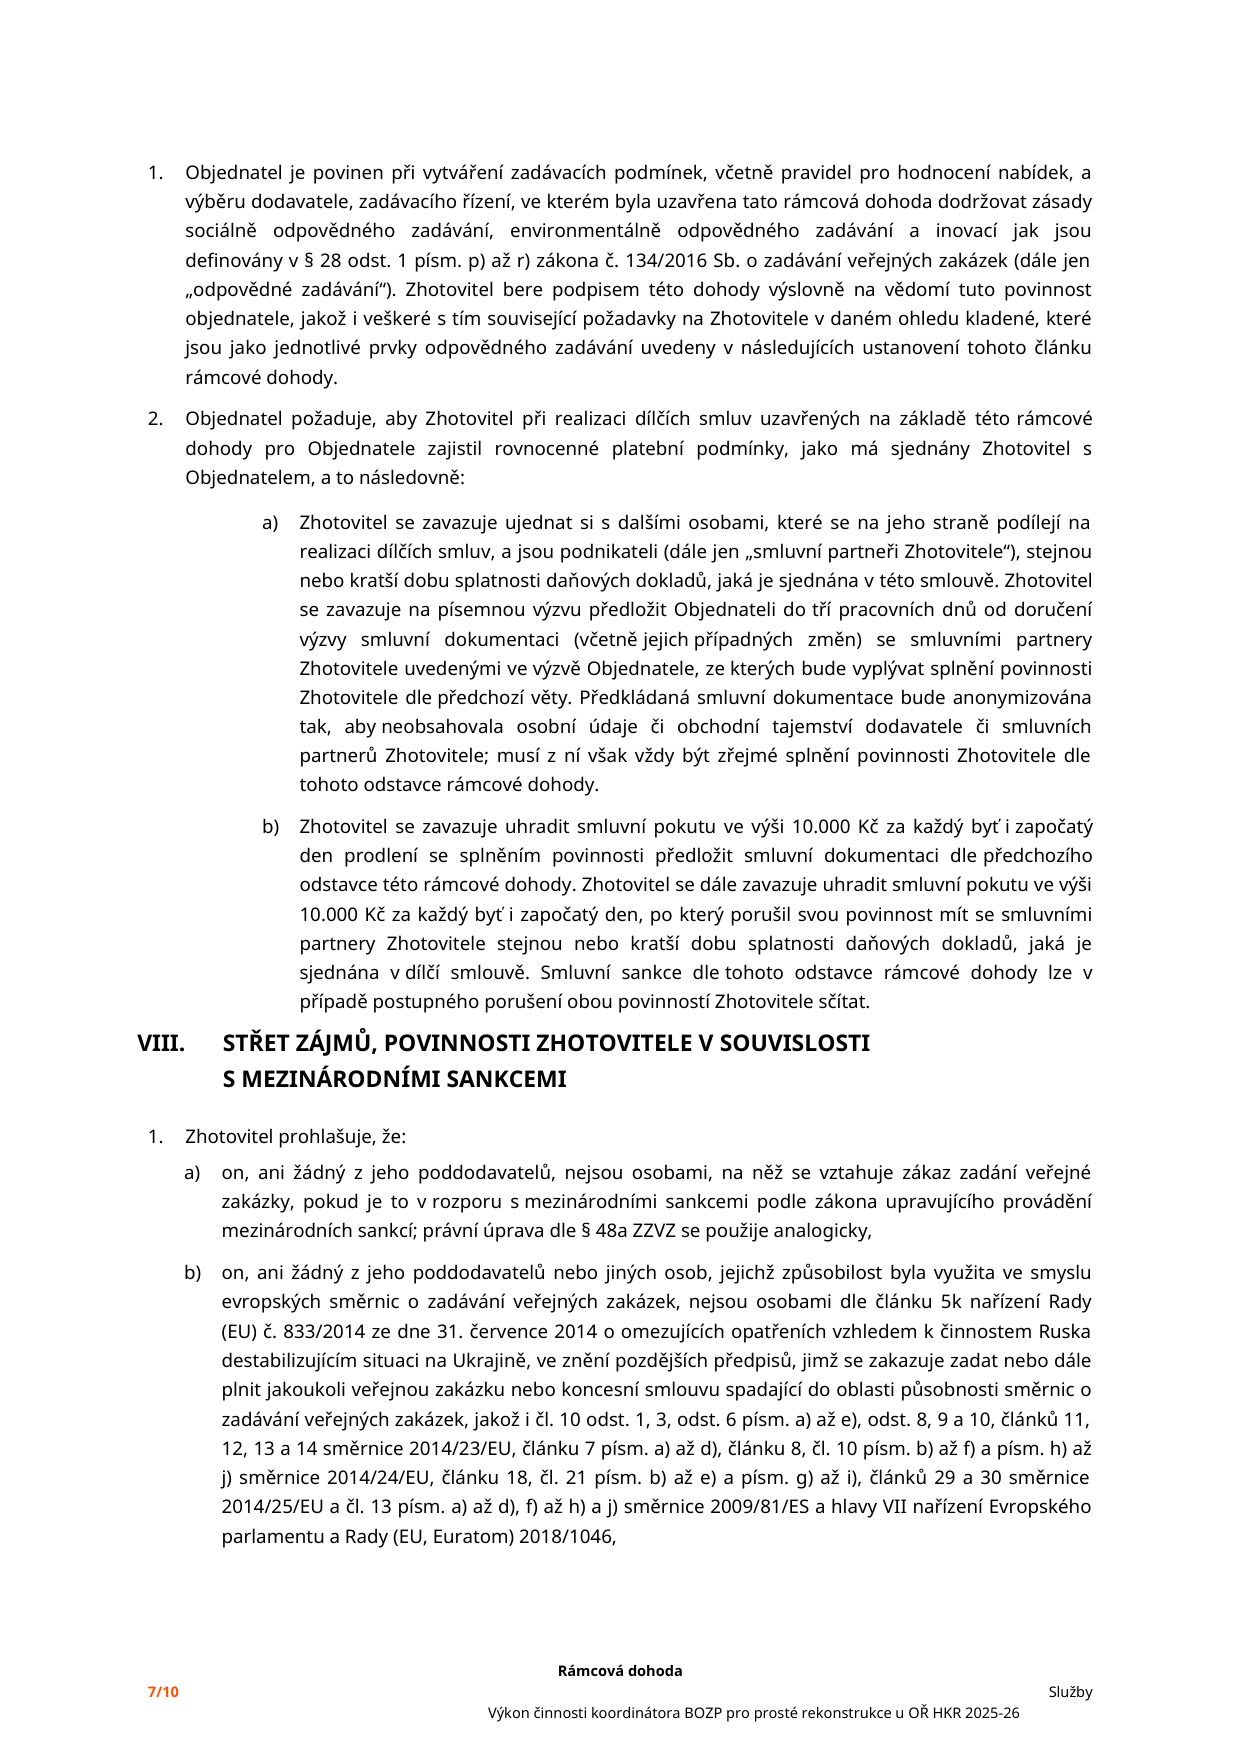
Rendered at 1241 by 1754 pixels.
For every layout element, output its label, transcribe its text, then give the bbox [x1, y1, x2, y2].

list Zhotovitel se zavazuje ujednat si s dalšími osobami, které se na jeho straně podílejí na realizaci dílčích smluv, a jsou podnikateli (dále jen „smluvní partneři Zhotovitele“), stejnou nebo kratší dobu splatnosti daňových dokladů, jaká je sjednána v této smlouvě. Zhotovitel se zavazuje na písemnou výzvu předložit Objednateli do tří pracovních dnů od doručení výzvy smluvní dokumentaci (včetně jejich případných změn) se smluvními partnery Zhotovitele uvedenými ve výzvě Objednatele, ze kterých bude vyplývat splnění povinnosti Zhotovitele dle předchozí věty. Předkládaná smluvní dokumentace bude anonymizována tak, aby neobsahovala osobní údaje či obchodní tajemství dodavatele či smluvních partnerů Zhotovitele; musí z ní však vždy být zřejmé splnění povinnosti Zhotovitele dle tohoto odstavce rámcové dohody. [262, 506, 1093, 798]
list Objednatel požaduje, aby Zhotovitel při realizaci dílčích smluv uzavřených na základě této rámcové dohody pro Objednatele zajistil rovnocenné platební podmínky, jako má sjednány Zhotovitel s Objednatelem, a to následovně: [148, 406, 1093, 490]
text on, ani žádný z jeho poddodavatelů nebo jiných osob, jejichž způsobilost byla využita ve smyslu evropských směrnic o zadávání veřejných zakázek, nejsou osobami dle článku 5k nařízení Rady (EU) č. 833/2014 ze dne 31. července 2014 o omezujících opatřeních vzhledem k činnostem Ruska destabilizujícím situaci na Ukrajině, ve znění pozdějších předpisů, jimž se zakazuje zadat nebo dále plnit jakoukoli veřejnou zakázku nebo koncesní smlouvu spadající do oblasti působnosti směrnic o zadávání veřejných zakázek, jakož i čl. 10 odst. 1, 3, odst. 6 písm. a) až e), odst. 8, 9 a 10, článků 11, 12, 13 a 14 směrnice 2014/23/EU, článku 7 písm. a) až d), článku 8, čl. 10 písm. b) až f) a písm. h) až j) směrnice 2014/24/EU, článku 18, čl. 21 písm. b) až e) a písm. g) až i), článků 29 a 30 směrnice 2014/25/EU a čl. 13 písm. a) až d), f) až h) a j) směrnice 2009/81/ES a hlavy VII nařízení Evropského parlamentu a Rady (EU, Euratom) 2018/1046, [184, 1259, 1093, 1548]
list Objednatel je povinen při vytváření zadávacích podmínek, včetně pravidel pro hodnocení nabídek, a výběru dodavatele, zadávacího řízení, ve kterém byla uzavřena tato rámcová dohoda dodržovat zásady sociálně odpovědného zadávání, environmentálně odpovědného zadávání a inovací jak jsou definovány v § 28 odst. 1 písm. p) až r) zákona č. 134/2016 Sb. o zadávání veřejných zakázek (dále jen „odpovědné zadávání“). Zhotovitel bere podpisem této dohody výslovně na vědomí tuto povinnost objednatele, jakož i veškeré s tím související požadavky na Zhotovitele v daném ohledu kladené, které jsou jako jednotlivé prvky odpovědného zadávání uvedeny v následujících ustanovení tohoto článku rámcové dohody. [148, 159, 1093, 389]
text on, ani žádný z jeho poddodavatelů, nejsou osobami, na něž se vztahuje zákaz zadání veřejné zakázky, pokud je to v rozporu s mezinárodními sankcemi podle zákona upravujícího provádění mezinárodních sankcí; právní úprava dle § 48a ZZVZ se použije analogicky, [184, 1159, 1093, 1243]
list Zhotovitel se zavazuje uhradit smluvní pokutu ve výši 10.000 Kč za každý byť i započatý den prodlení se splněním povinnosti předložit smluvní dokumentaci dle předchozího odstavce této rámcové dohody. Zhotovitel se dále zavazuje uhradit smluvní pokutu ve výši 10.000 Kč za každý byť i započatý den, po který porušil svou povinnost mít se smluvními partnery Zhotovitele stejnou nebo kratší dobu splatnosti daňových dokladů, jaká je sjednána v dílčí smlouvě. Smluvní sankce dle tohoto odstavce rámcové dohody lze v případě postupného porušení obou povinností Zhotovitele sčítat. [262, 810, 1093, 1014]
list STŘET ZÁJMŮ, POVINNOSTI ZHOTOVITELE V SOUVISLOSTI S MEZINÁRODNÍMI SANKCEMI [185, 1027, 1093, 1094]
list Zhotovitel prohlašuje, že: [148, 1124, 1093, 1149]
